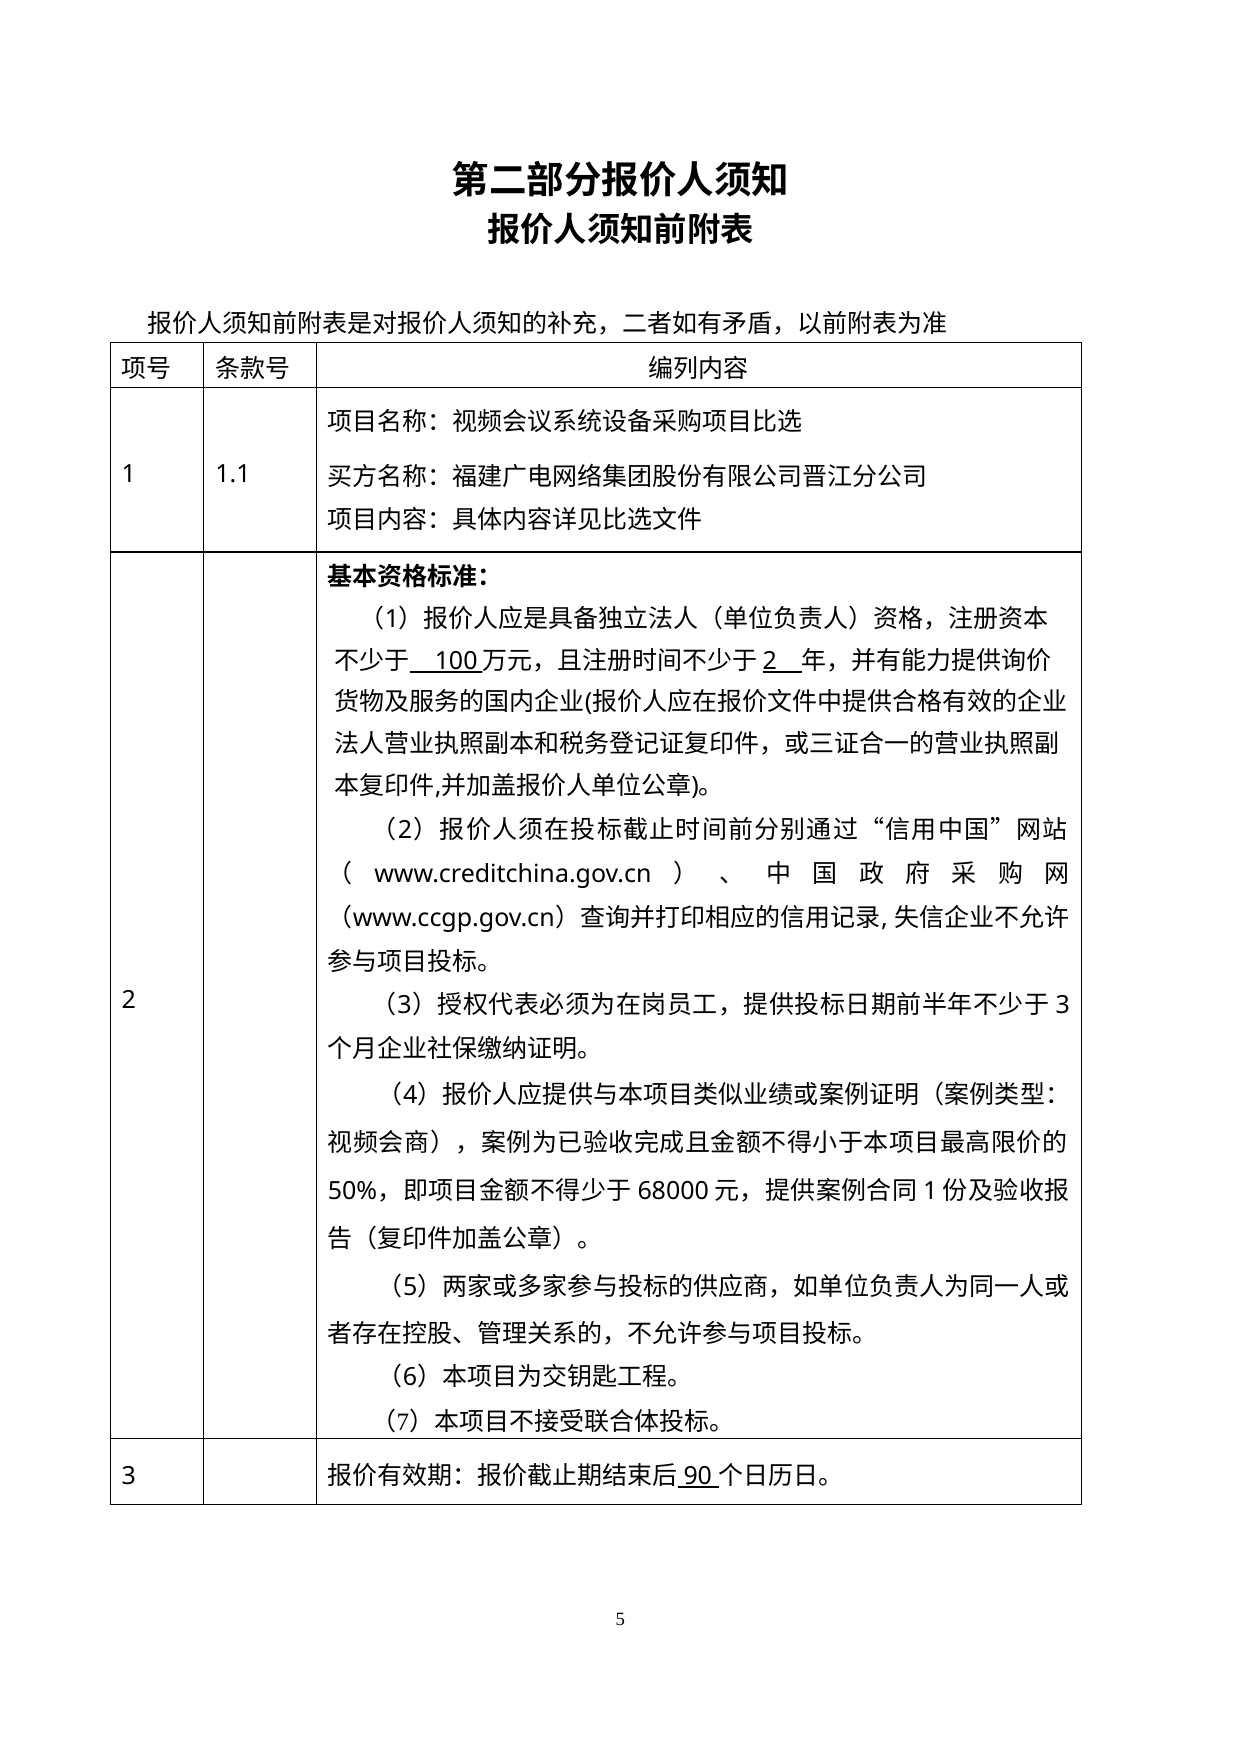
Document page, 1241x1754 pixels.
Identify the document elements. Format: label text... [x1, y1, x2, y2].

table_cell 2 [111, 553, 203, 1438]
table_header 条款号 [204, 343, 316, 387]
table_cell 1.1 [204, 388, 316, 551]
table_cell 基本资格标准： 报价人应是具备独立法人（单位负责人）资格，注册资本不少于 100万元，且注册时间不少于2 年，并有能力提供询价货物及服务的国内企业(报价人应在报价文件中提供合格有效的企业法人营业执照副本和税务登记证复印件，或三证合一的营业执照副本复印件,并加盖报价人单位公章)。 （2）报价人须在投标截止时间前分别通过“信用中国”网站（www.creditchina.gov.cn）、中国政府采购网（www.ccgp.gov.cn）查询并打印相应的信用记录, 失信企业不允许参与项目投标。 （3）授权代表必须为在岗员工，提供投标日期前半年不少于3个月企业社保缴纳证明。 （4）报价人应提供与本项目类似业绩或案例证明（案例类型：视频会商），案例为已验收完成且金额不得小于本项目最高限价的50%，即项目金额不得少于68000元，提供案例合同1份及验收报告（复印件加盖公章）。 （5）两家或多家参与投标的供应商，如单位负责人为同一人或者存在控股、管理关系的，不允许参与项目投标。 （6）本项目为交钥匙工程。 （7）本项目不接受联合体投标。 [317, 553, 1081, 1438]
text 报价人须知前附表是对报价人须知的补充，二者如有矛盾，以前附表为准 [148, 296, 1092, 342]
table_cell 1 [111, 388, 203, 551]
table_cell 报价有效期：报价截止期结束后 90 个日历日。 [317, 1439, 1081, 1503]
table_cell 项目名称：视频会议系统设备采购项目比选 买方名称：福建广电网络集团股份有限公司晋江分公司 项目内容：具体内容详见比选文件 [317, 388, 1081, 551]
table_cell [204, 1439, 316, 1503]
table_header 项号 [111, 343, 203, 387]
table_cell 3 [111, 1439, 203, 1503]
table_header 编列内容 [317, 343, 1081, 387]
text 第二部分报价人须知 [148, 150, 1092, 204]
table_cell [204, 553, 316, 1438]
text 报价人须知前附表 [148, 204, 1092, 250]
